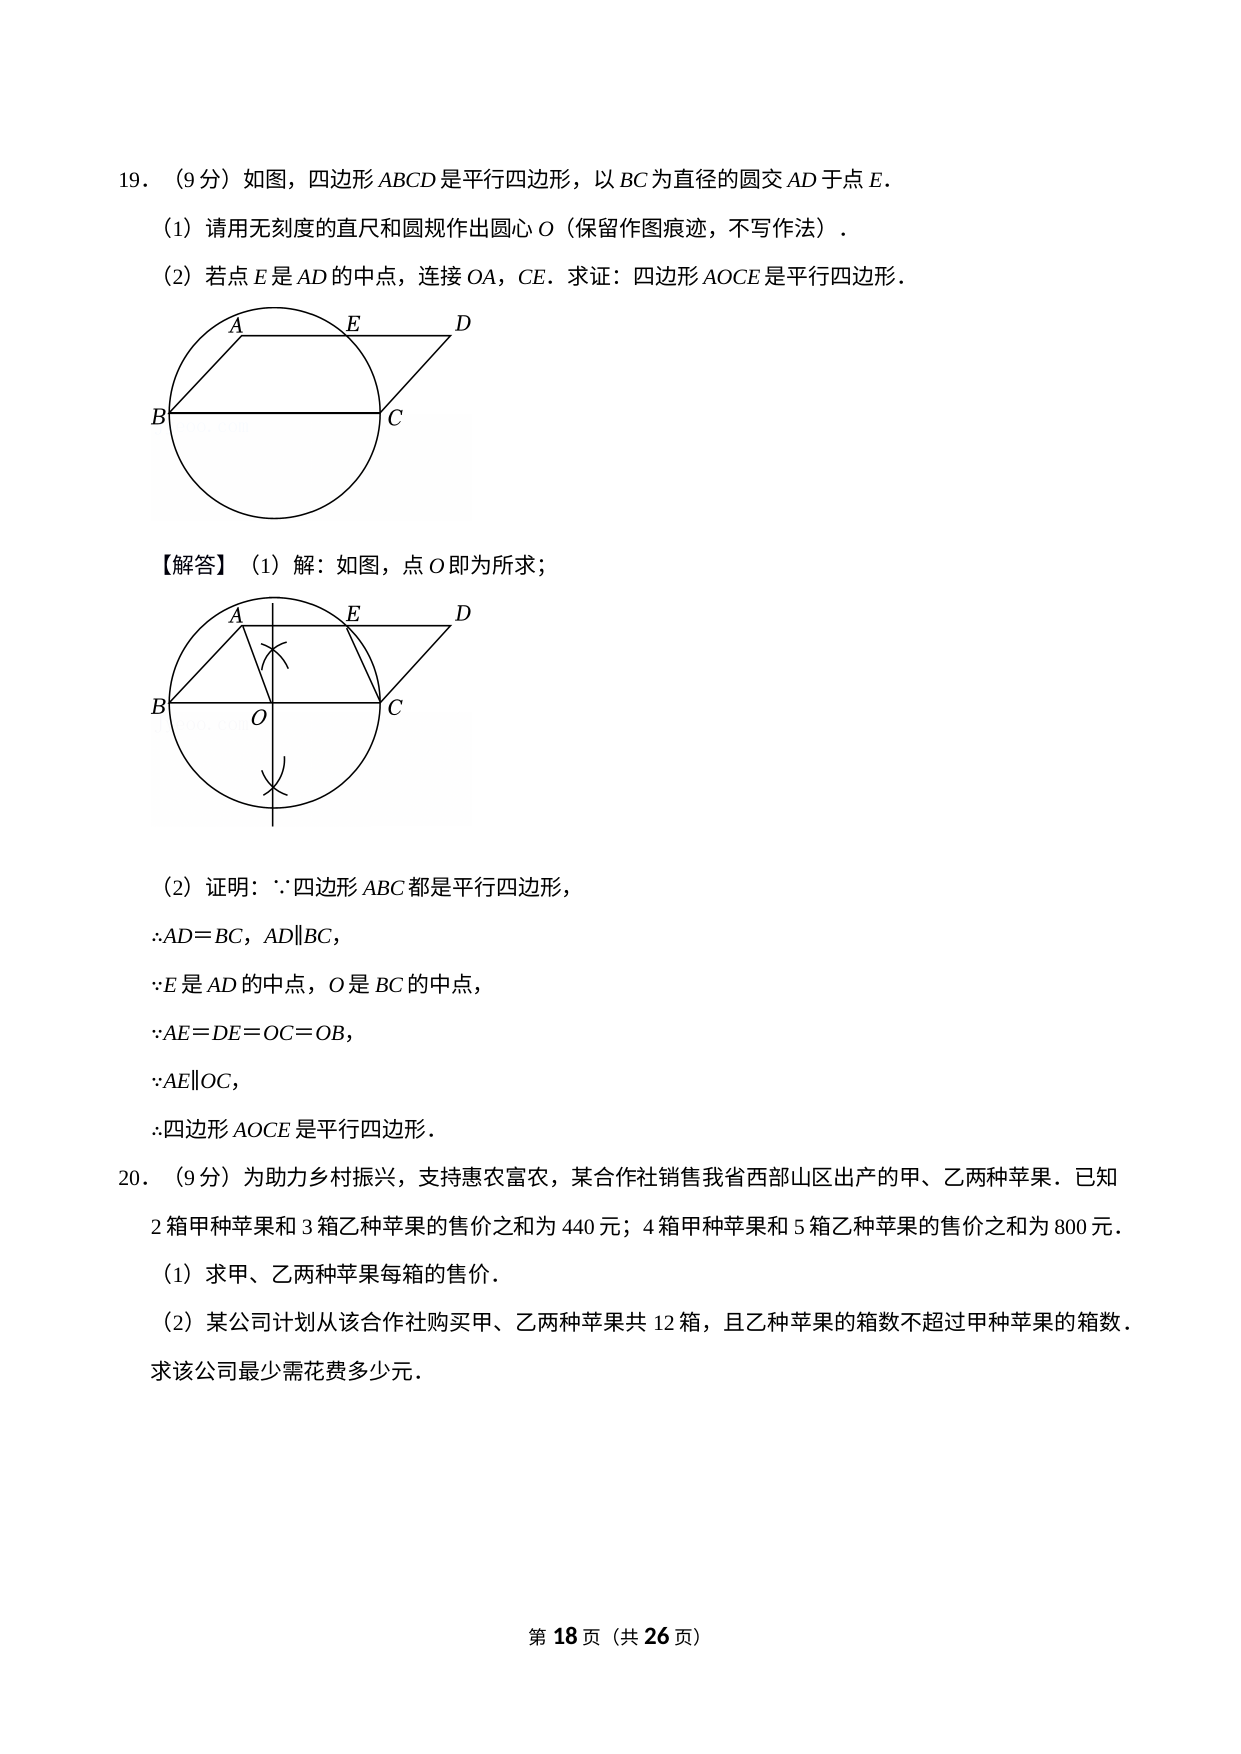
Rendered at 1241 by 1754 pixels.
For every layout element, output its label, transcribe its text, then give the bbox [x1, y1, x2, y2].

text （1）求甲、乙两种苹果每箱的售价． [151, 1257, 1122, 1289]
text 20．（9分）为助力乡村振兴，支持惠农富农，某合作社销售我省西部山区出产的甲、乙两种苹果．已知2箱甲种苹果和3箱乙种苹果的售价之和为440元；4箱甲种苹果和5箱乙种苹果的售价之和为800元． [118, 1159, 1122, 1241]
text （2）若点E是AD的中点，连接OA，CE．求证：四边形AOCE是平行四边形． [151, 259, 1122, 291]
text ∴四边形AOCE是平行四边形． [151, 1111, 1122, 1144]
text （2）某公司计划从该合作社购买甲、乙两种苹果共12箱，且乙种苹果的箱数不超过甲种苹果的箱数．求该公司最少需花费多少元． [151, 1305, 1122, 1386]
text 19．（9分）如图，四边形ABCD是平行四边形，以BC为直径的圆交AD于点E． [118, 162, 1122, 194]
text （1）请用无刻度的直尺和圆规作出圆心O（保留作图痕迹，不写作法）． [151, 210, 1122, 243]
text ∵AE＝DE＝OC＝OB， [151, 1014, 1122, 1047]
text 【解答】（1）解：如图，点O即为所求； [151, 548, 1122, 580]
text ∴AD＝BC，AD∥BC， [151, 918, 1122, 950]
text ∵E是AD的中点，O是BC的中点， [151, 966, 1122, 999]
text （2）证明：∵四边形ABC都是平行四边形， [151, 869, 1122, 902]
text ∵AE∥OC， [151, 1063, 1122, 1095]
